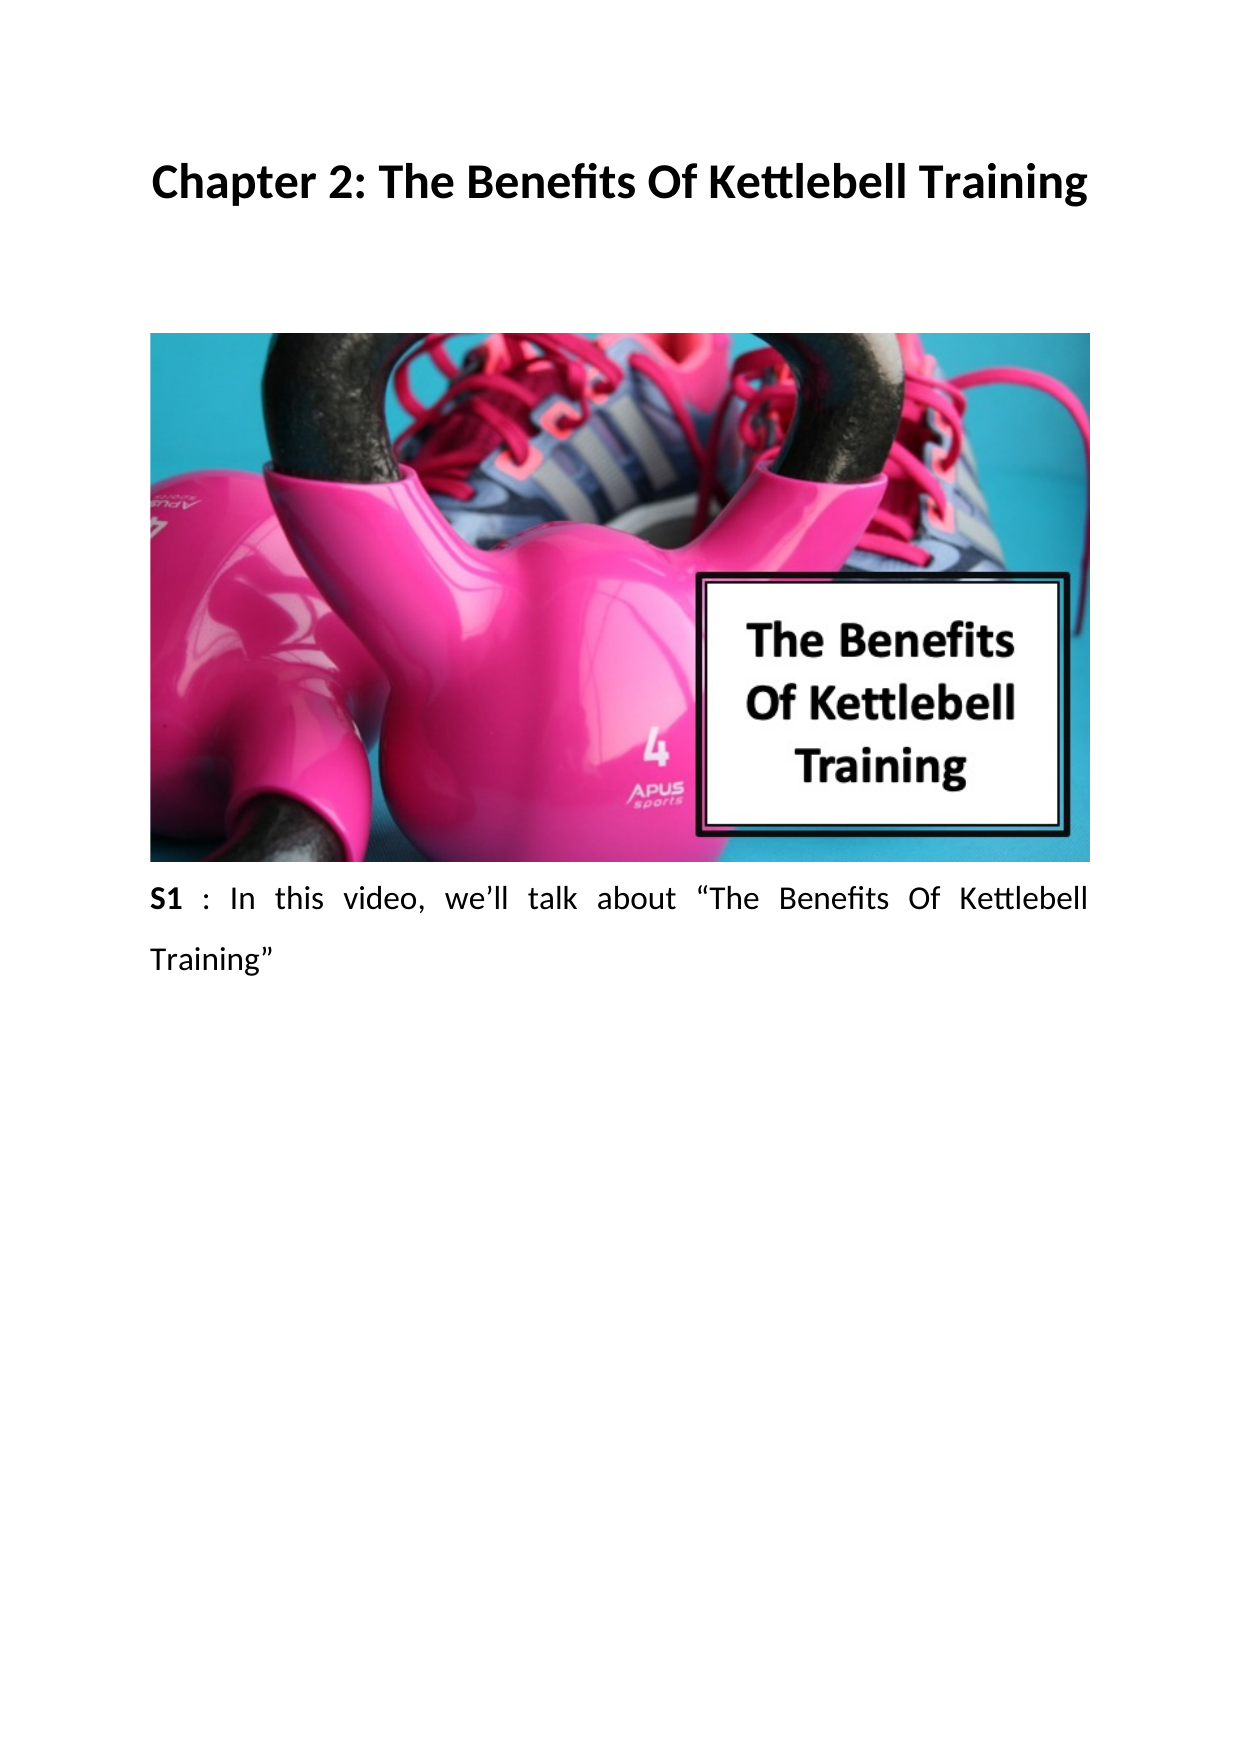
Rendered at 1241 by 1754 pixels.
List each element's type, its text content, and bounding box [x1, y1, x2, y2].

picture [150, 333, 1090, 862]
text S1 : In this video, we’ll talk about “The Benefits Of Kettlebell Training” [150, 877, 1090, 979]
text Chapter 2: The Benefits Of Kettlebell Training [150, 150, 1090, 211]
